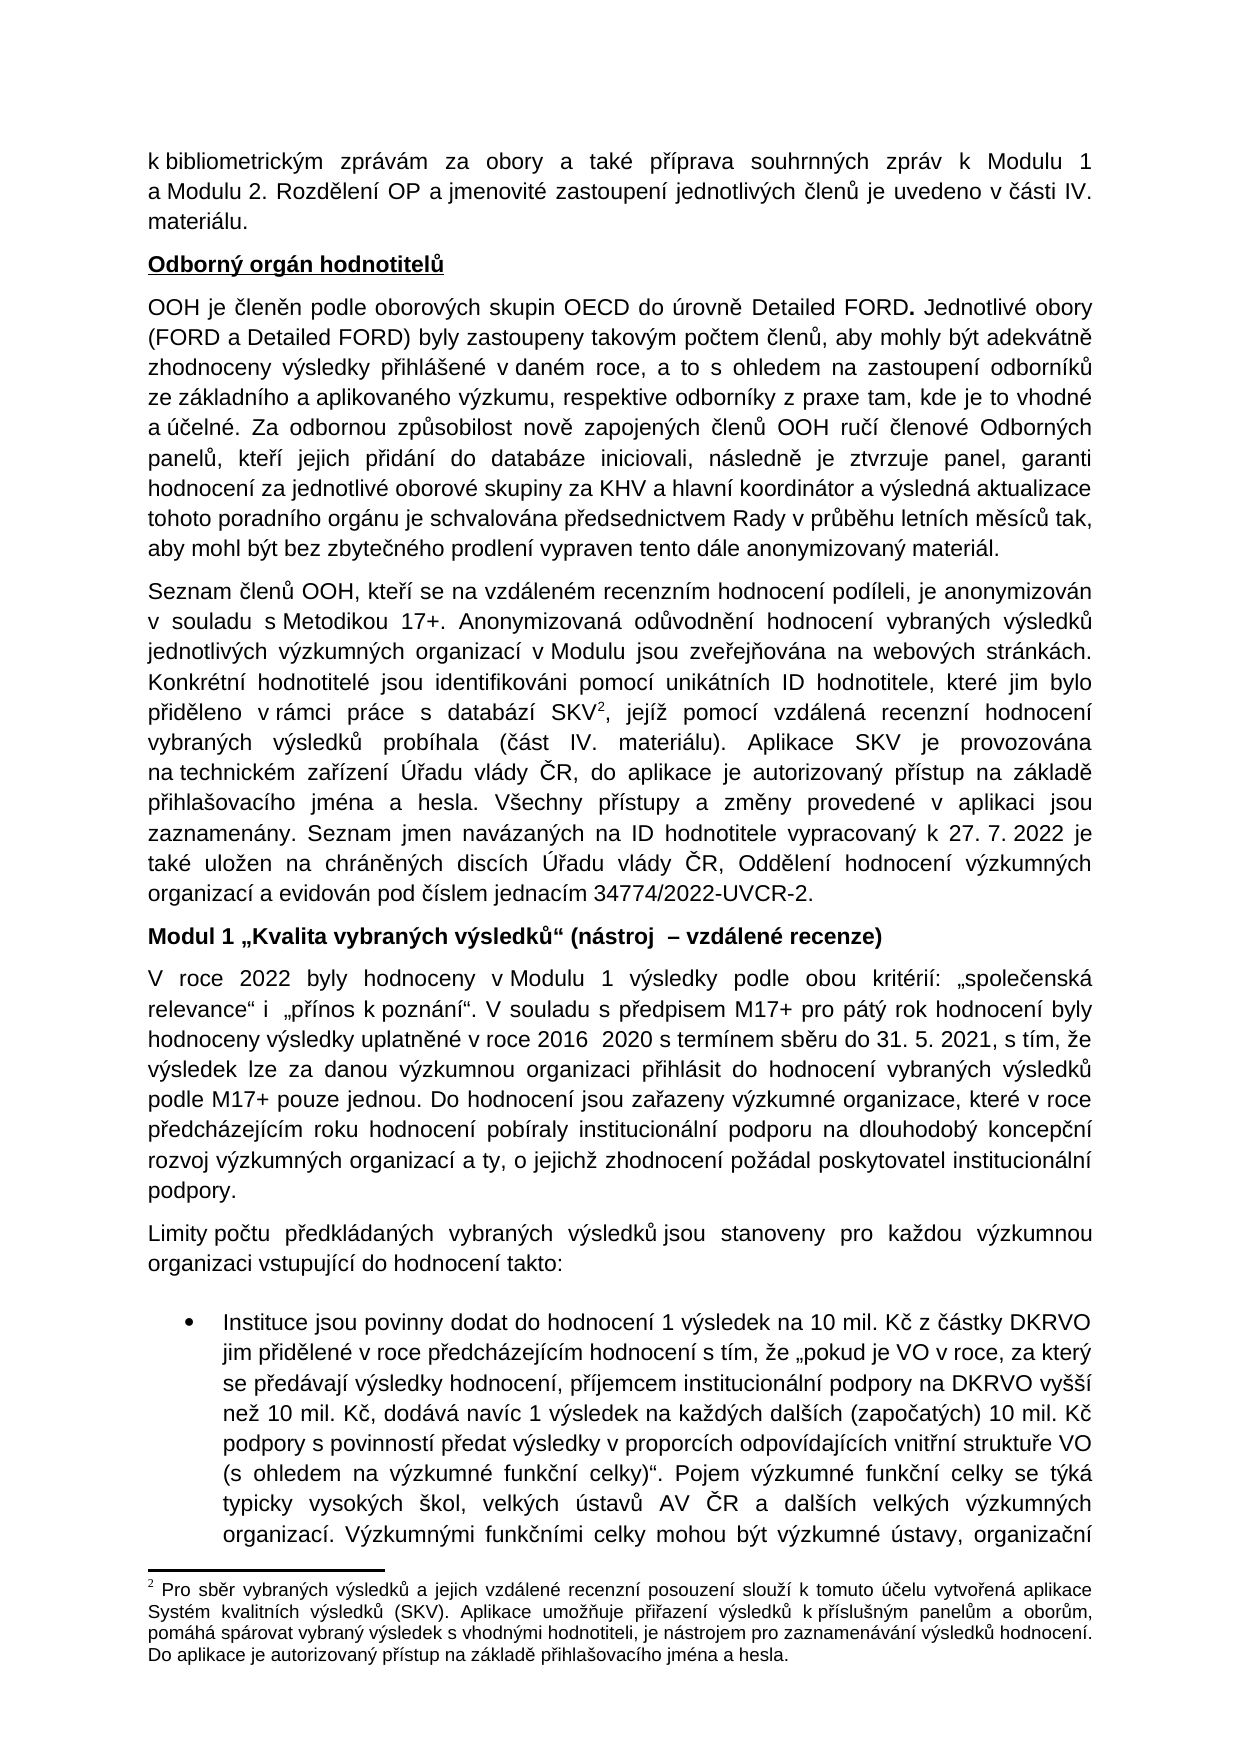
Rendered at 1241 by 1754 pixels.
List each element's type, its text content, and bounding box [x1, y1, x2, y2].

text Odborný orgán hodnotitelů [148, 251, 1093, 277]
text OOH je členěn podle oborových skupin OECD do úrovně Detailed FORD. Jednotlivé obory (FORD a Detailed FORD) byly zastoupeny takovým počtem členů, aby mohly být adekvátně zhodnoceny výsledky přihlášené v daném roce, a to s ohledem na zastoupení odborníků ze základního a aplikovaného výzkumu, respektive odborníky z praxe tam, kde je to vhodné a účelné. Za odbornou způsobilost nově zapojených členů OOH ručí členové Odborných panelů, kteří jejich přidání do databáze iniciovali, následně je ztvrzuje panel, garanti hodnocení za jednotlivé oborové skupiny za KHV a hlavní koordinátor a výsledná aktualizace tohoto poradního orgánu je schvalována předsednictvem Rady v průběhu letních měsíců tak, aby mohl být bez zbytečného prodlení vypraven tento dále anonymizovaný materiál. [148, 293, 1093, 561]
text Modul 1 „Kvalita vybraných výsledků“ (nástroj – vzdálené recenze) [148, 923, 1093, 949]
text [148, 148, 1093, 234]
text Seznam členů OOH, kteří se na vzdáleném recenzním hodnocení podíleli, je anonymizován v souladu s Metodikou 17+. Anonymizovaná odůvodnění hodnocení vybraných výsledků jednotlivých výzkumných organizací v Modulu jsou zveřejňována na webových stránkách. Konkrétní hodnotitelé jsou identifikováni pomocí unikátních ID hodnotitele, které jim bylo přiděleno v rámci práce s databází SKV, jejíž pomocí vzdálená recenzní hodnocení vybraných výsledků probíhala (část IV. materiálu). Aplikace SKV je provozována na technickém zařízení Úřadu vlády ČR, do aplikace je autorizovaný přístup na základě přihlašovacího jména a hesla. Všechny přístupy a změny provedené v aplikaci jsou zaznamenány. Seznam jmen navázaných na ID hodnotitele vypracovaný k 27. 7. 2022 je také uložen na chráněných discích Úřadu vlády ČR, Oddělení hodnocení výzkumných organizací a evidován pod číslem jednacím 34774/2022-UVCR-2. [148, 578, 1093, 906]
text V roce 2022 byly hodnoceny v Modulu 1 výsledky podle obou kritérií: „společenská relevance“ i „přínos k poznání“. V souladu s předpisem M17+ pro pátý rok hodnocení byly hodnoceny výsledky uplatněné v roce 2016 ­ 2020 s termínem sběru do 31. 5. 2021, s tím, že výsledek lze za danou výzkumnou organizaci přihlásit do hodnocení vybraných výsledků podle M17+ pouze jednou. Do hodnocení jsou zařazeny výzkumné organizace, které v roce předcházejícím roku hodnocení pobíraly institucionální podporu na dlouhodobý koncepční rozvoj výzkumných organizací a ty, o jejichž zhodnocení požádal poskytovatel institucionální podpory. [148, 965, 1093, 1203]
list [185, 1309, 1093, 1547]
text Limity počtu předkládaných vybraných výsledků jsou stanoveny pro každou výzkumnou organizaci vstupující do hodnocení takto: [148, 1219, 1093, 1276]
